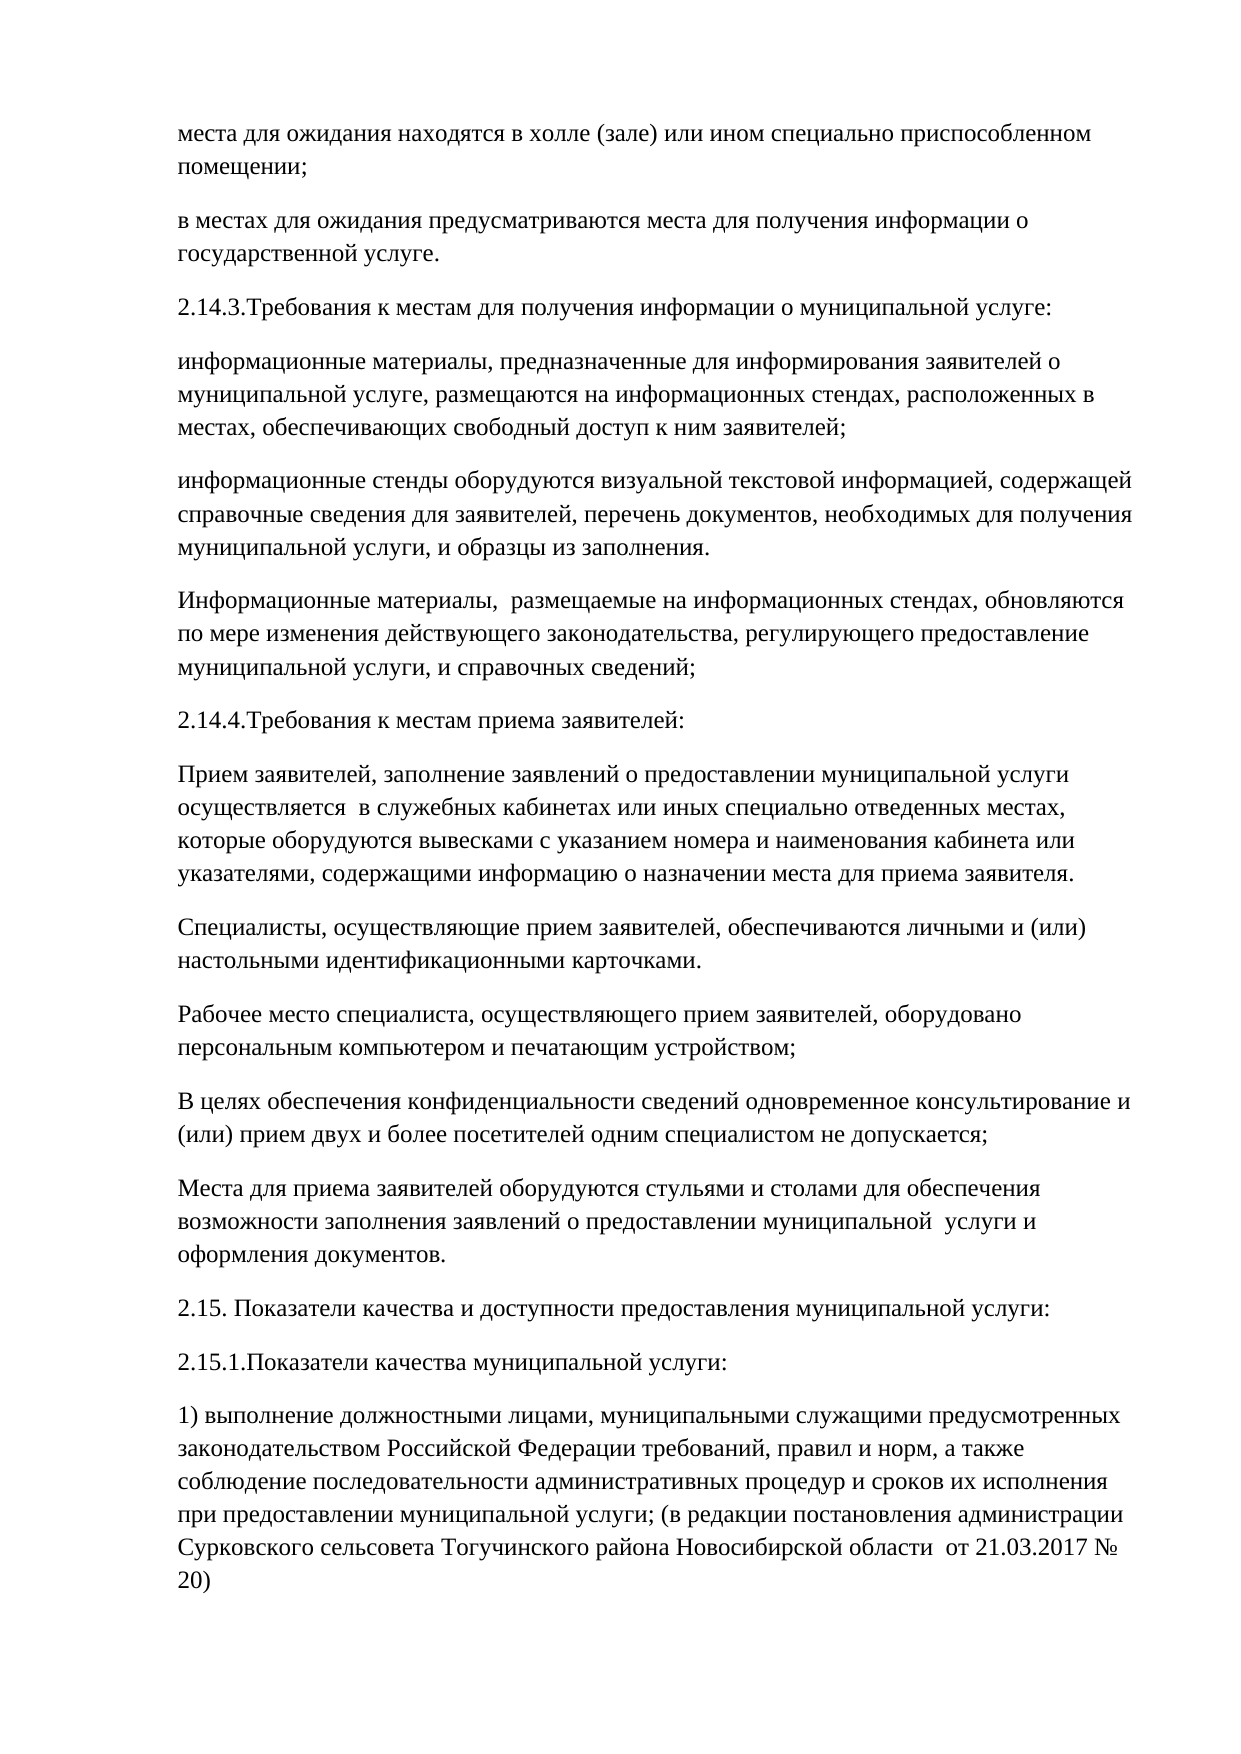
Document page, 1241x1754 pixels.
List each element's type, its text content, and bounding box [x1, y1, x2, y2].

text 2.14.3.Требования к местам для получения информации о муниципальной услуге: [177, 292, 1137, 321]
text 2.15. Показатели качества и доступности предоставления муниципальной услуги: [177, 1293, 1137, 1321]
text Рабочее место специалиста, осуществляющего прием заявителей, оборудовано персональным компьютером и печатающим устройством; [177, 999, 1137, 1061]
text места для ожидания находятся в холле (зале) или ином специально приспособленном помещении; [177, 118, 1137, 180]
text информационные материалы, предназначенные для информирования заявителей о муниципальной услуге, размещаются на информационных стендах, расположенных в местах, обеспечивающих свободный доступ к ним заявителей; [177, 346, 1137, 441]
text Информационные материалы, размещаемые на информационных стендах, обновляются по мере изменения действующего законодательства, регулирующего предоставление муниципальной услуги, и справочных сведений; [177, 586, 1137, 680]
text 2.14.4.Требования к местам приема заявителей: [177, 705, 1137, 734]
text 2.15.1.Показатели качества муниципальной услуги: [177, 1347, 1137, 1375]
text В целях обеспечения конфиденциальности сведений одновременное консультирование и (или) прием двух и более посетителей одним специалистом не допускается; [177, 1086, 1137, 1148]
text 1) выполнение должностными лицами, муниципальными служащими предусмотренных законодательством Российской Федерации требований, правил и норм, а также соблюдение последовательности административных процедур и сроков их исполнения при предоставлении муниципальной услуги; (в редакции постановления администрации Сурковского сельсовета Тогучинского района Новосибирской области от 21.03.2017 № 20) [177, 1400, 1137, 1594]
text Прием заявителей, заполнение заявлений о предоставлении муниципальной услуги осуществляется в служебных кабинетах или иных специально отведенных местах, которые оборудуются вывесками с указанием номера и наименования кабинета или указателями, содержащими информацию о назначении места для приема заявителя. [177, 759, 1137, 887]
text информационные стенды оборудуются визуальной текстовой информацией, содержащей справочные сведения для заявителей, перечень документов, необходимых для получения муниципальной услуги, и образцы из заполнения. [177, 466, 1137, 560]
text в местах для ожидания предусматриваются места для получения информации о государственной услуге. [177, 205, 1137, 267]
text Места для приема заявителей оборудуются стульями и столами для обеспечения возможности заполнения заявлений о предоставлении муниципальной услуги и оформления документов. [177, 1173, 1137, 1268]
text Специалисты, осуществляющие прием заявителей, обеспечиваются личными и (или) настольными идентификационными карточками. [177, 912, 1137, 974]
